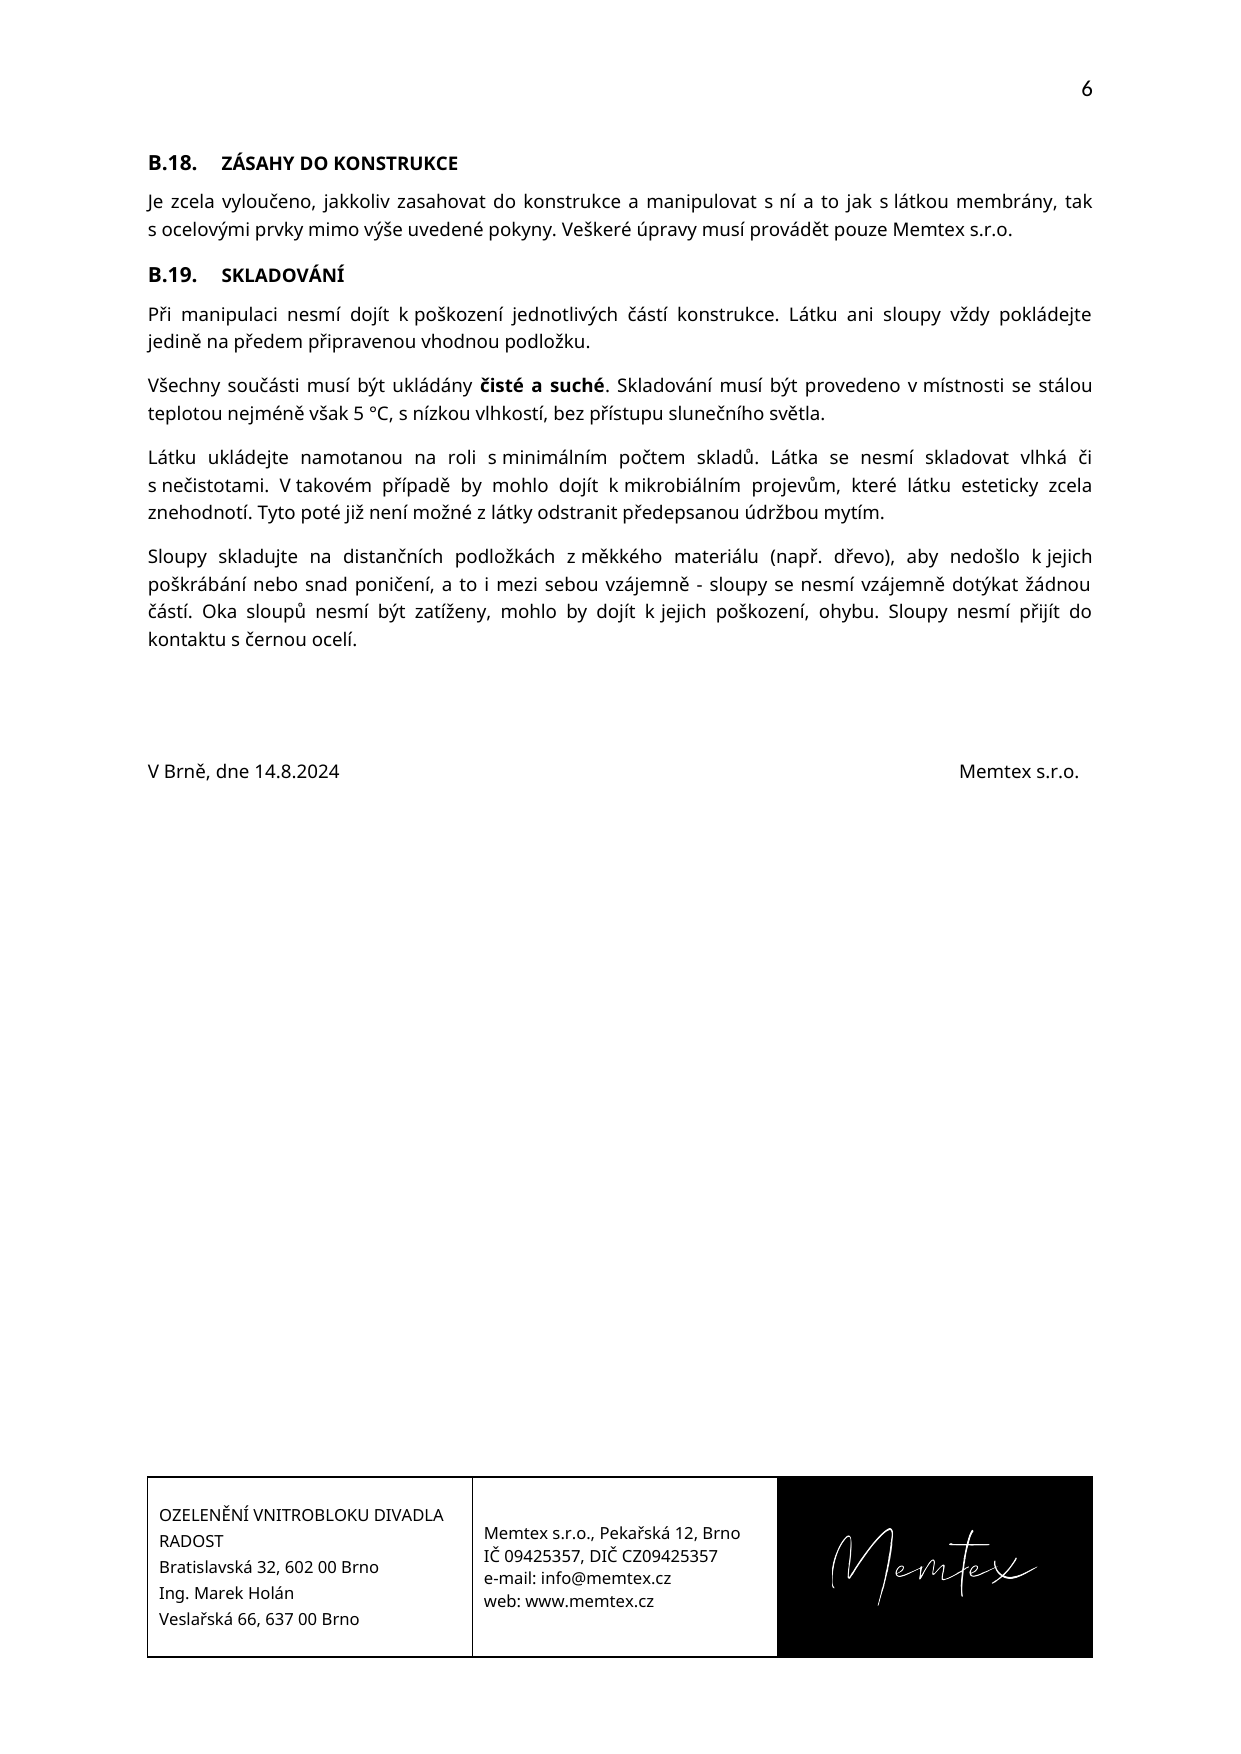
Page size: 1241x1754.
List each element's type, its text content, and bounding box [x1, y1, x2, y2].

text Všechny součásti musí být ukládány čisté a suché. Skladování musí být provedeno v místnosti se stálou teplotou nejméně však 5 °C, s nízkou vlhkostí, bez přístupu slunečního světla. [148, 373, 1093, 426]
text Je zcela vyloučeno, jakkoliv zasahovat do konstrukce a manipulovat s ní a to jak s látkou membrány, tak s ocelovými prvky mimo výše uvedené pokyny. Veškeré úpravy musí provádět pouze Memtex s.r.o. [148, 188, 1093, 242]
subtitle SKLADOVÁNÍ [148, 260, 1093, 289]
picture [832, 1528, 1038, 1606]
subtitle ZÁSAHY DO KONSTRUKCE [148, 148, 1093, 176]
text Při manipulaci nesmí dojít k poškození jednotlivých částí konstrukce. Látku ani sloupy vždy pokládejte jedině na předem připravenou vhodnou podložku. [148, 301, 1093, 354]
text Látku ukládejte namotanou na roli s minimálním počtem skladů. Látka se nesmí skladovat vlhká či s nečistotami. V takovém případě by mohlo dojít k mikrobiálním projevům, které látku esteticky zcela znehodnotí. Tyto poté již není možné z látky odstranit předepsanou údržbou mytím. [148, 444, 1093, 525]
text Sloupy skladujte na distančních podložkách z měkkého materiálu (např. dřevo), aby nedošlo k jejich poškrábání nebo snad poničení, a to i mezi sebou vzájemně - sloupy se nesmí vzájemně dotýkat žádnou částí. Oka sloupů nesmí být zatíženy, mohlo by dojít k jejich poškození, ohybu. Sloupy nesmí přijít do kontaktu s černou ocelí. [148, 544, 1093, 652]
text V Brně, dne 14.8.2024 Memtex s.r.o. [148, 759, 1093, 784]
